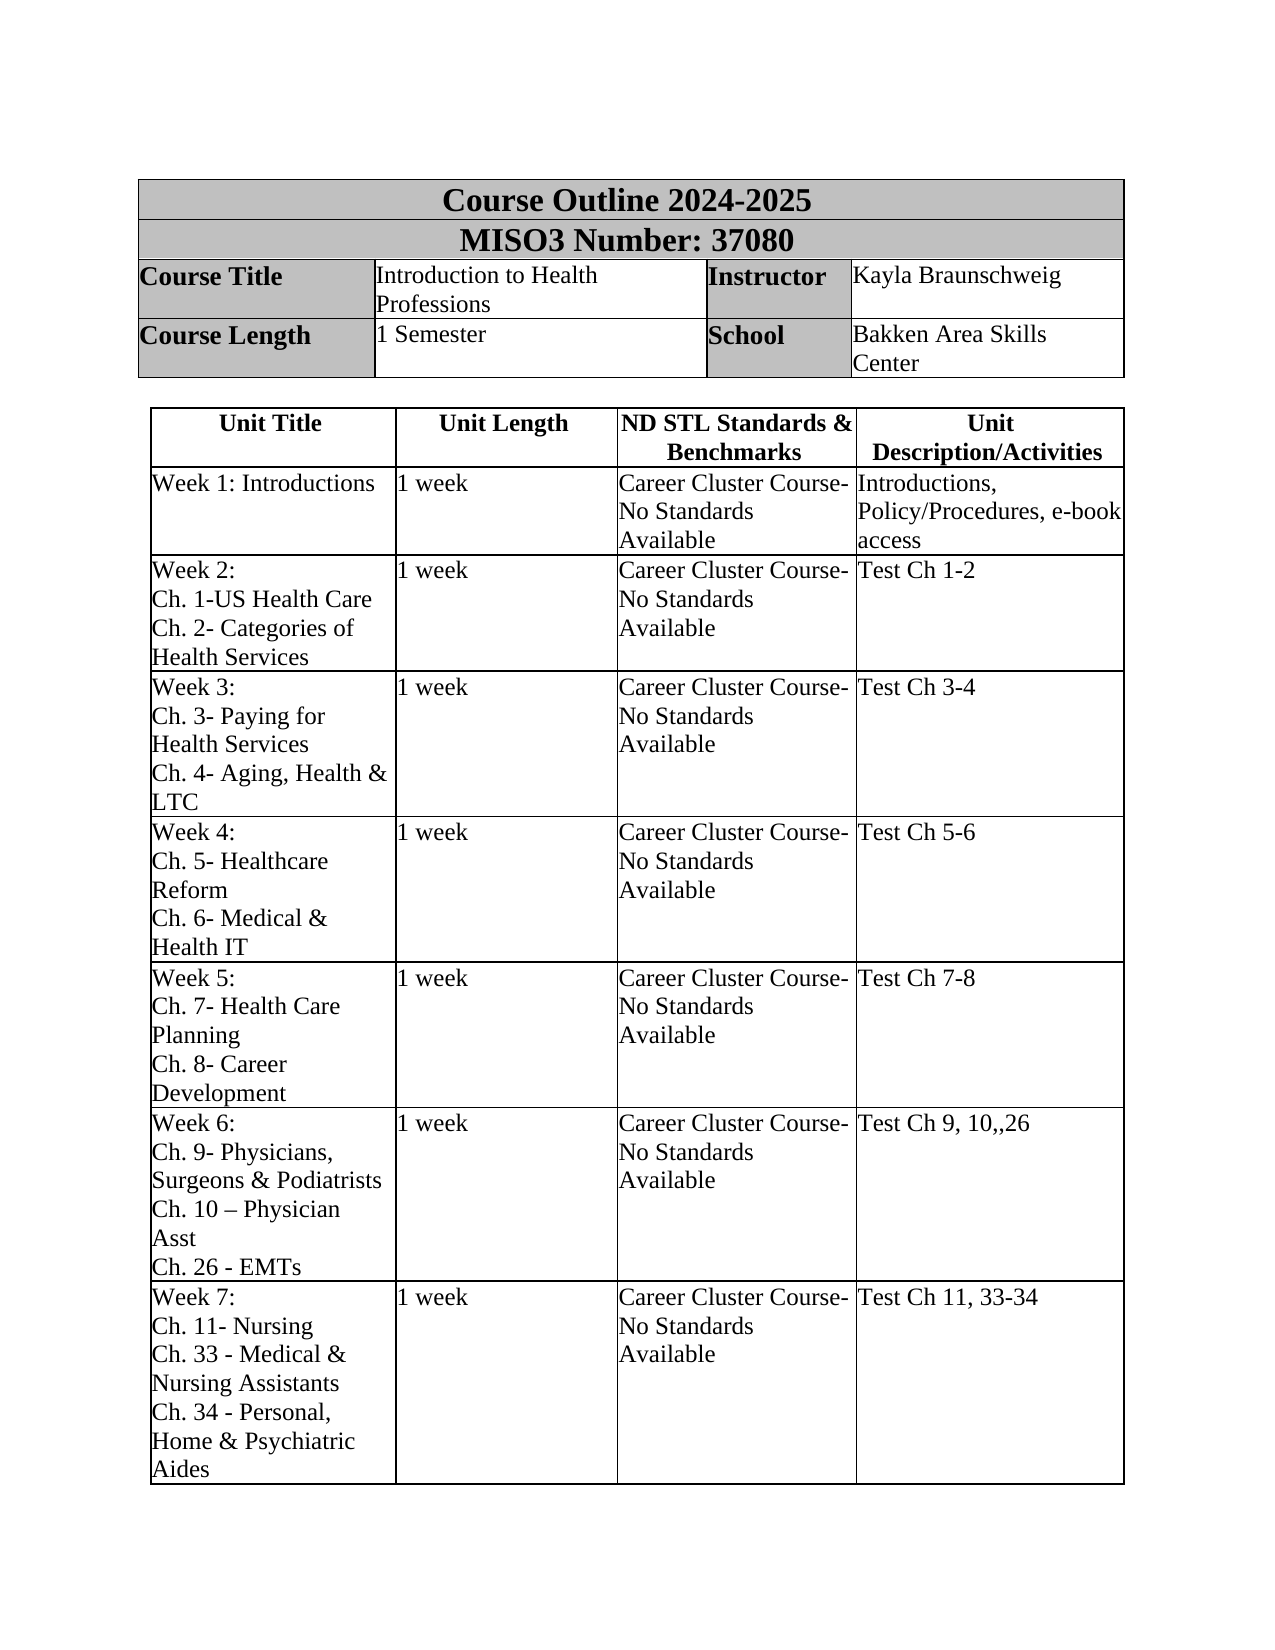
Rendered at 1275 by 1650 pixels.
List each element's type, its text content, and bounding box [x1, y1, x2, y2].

table_header Unit Description/Activities [857, 409, 1123, 466]
table_cell Career Cluster Course-No Standards Available [618, 672, 856, 816]
table_cell Week 2: Ch. 1-US Health Care Ch. 2- Categories of Health Services [152, 556, 395, 670]
table_cell 1 week [397, 468, 617, 554]
table_cell Career Cluster Course-No Standards Available [618, 817, 856, 961]
table_cell Week 3: Ch. 3- Paying for Health Services Ch. 4- Aging, Health & LTC [152, 672, 395, 816]
table_cell Introduction to Health Professions [376, 260, 706, 318]
table_cell 1 week [397, 963, 617, 1106]
table_cell 1 week [397, 817, 617, 961]
table_header ND STL Standards & Benchmarks [618, 409, 856, 466]
table_cell MISO3 Number: 37080 [139, 220, 1123, 258]
table_cell Career Cluster Course-No Standards Available [618, 468, 856, 554]
table_cell 1 week [397, 1282, 617, 1483]
table_cell Test Ch 7-8 [857, 963, 1123, 1106]
table_cell Career Cluster Course-No Standards Available [618, 556, 856, 670]
table_cell 1 week [397, 672, 617, 816]
table_cell Week 7: Ch. 11- Nursing Ch. 33 - Medical & Nursing Assistants Ch. 34 - Personal, Home & Psychiatric Aides [152, 1282, 395, 1483]
table_cell School [708, 319, 851, 377]
table_cell Test Ch 9, 10,,26 [857, 1108, 1123, 1280]
table_cell Course Title [139, 260, 374, 318]
table_cell Test Ch 1-2 [857, 556, 1123, 670]
table_cell Career Cluster Course-No Standards Available [618, 963, 856, 1106]
table_cell Week 6: Ch. 9- Physicians, Surgeons & Podiatrists Ch. 10 – Physician Asst Ch. 26 - EMTs [152, 1108, 395, 1280]
table_cell Week 5: Ch. 7- Health Care Planning Ch. 8- Career Development [152, 963, 395, 1106]
table_cell 1 week [397, 556, 617, 670]
table_cell Introductions, Policy/Procedures, e-book access [857, 468, 1123, 554]
table_header Unit Length [397, 409, 617, 466]
table_cell Test Ch 3-4 [857, 672, 1123, 816]
table_cell Instructor [708, 260, 851, 318]
table_cell Week 4: Ch. 5- Healthcare Reform Ch. 6- Medical & Health IT [152, 817, 395, 961]
table_cell Course Length [139, 319, 374, 377]
table_header Course Outline 2024-2025 [139, 180, 1123, 219]
table_cell Test Ch 5-6 [857, 817, 1123, 961]
table_cell Kayla Braunschweig [852, 260, 1123, 318]
table_cell Test Ch 11, 33-34 [857, 1282, 1123, 1483]
table_cell 1 week [397, 1108, 617, 1280]
table_cell Week 1: Introductions [152, 468, 395, 554]
table_header Unit Title [152, 409, 395, 466]
table_cell 1 Semester [376, 319, 706, 377]
table_cell Career Cluster Course-No Standards Available [618, 1108, 856, 1280]
table_cell Bakken Area Skills Center [852, 319, 1123, 377]
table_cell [618, 1282, 856, 1483]
